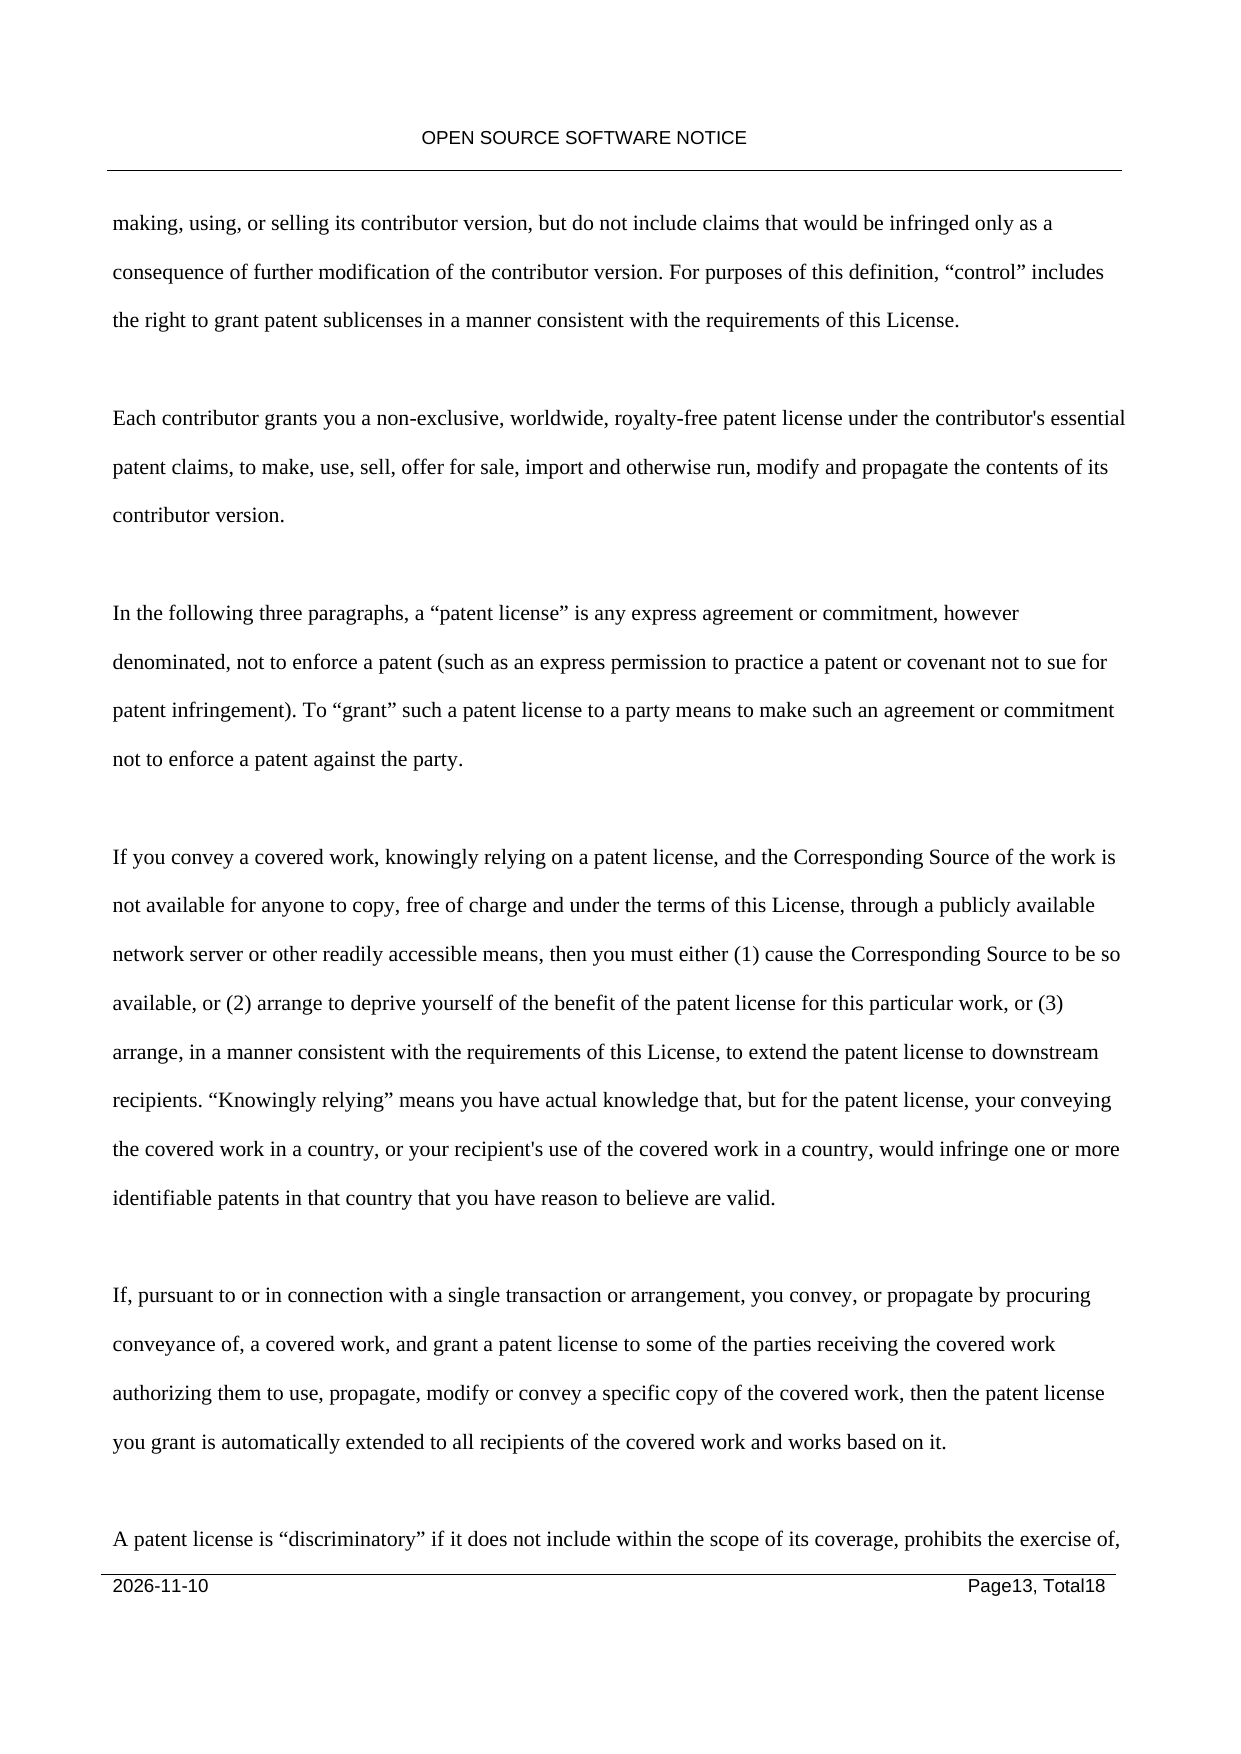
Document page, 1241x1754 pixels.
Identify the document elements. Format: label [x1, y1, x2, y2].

text [112, 206, 1128, 1555]
